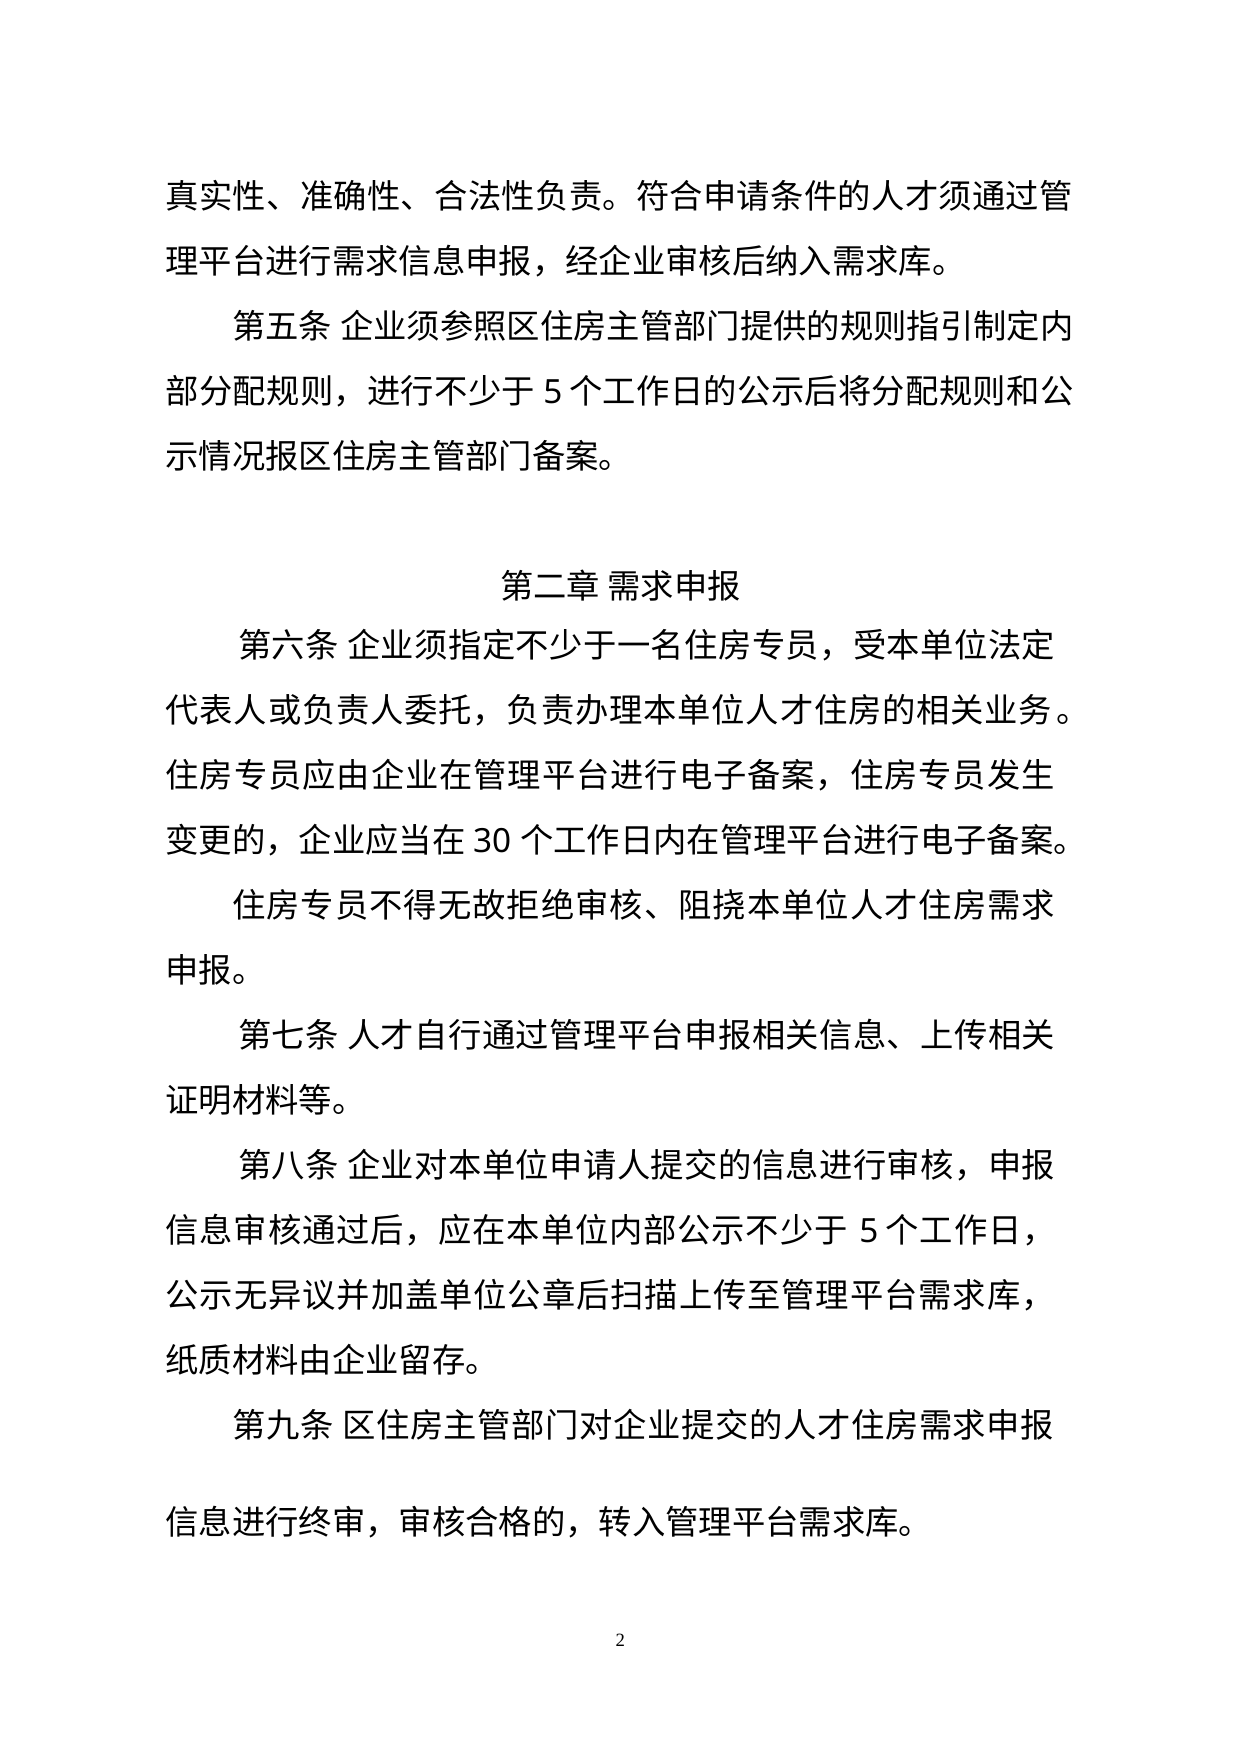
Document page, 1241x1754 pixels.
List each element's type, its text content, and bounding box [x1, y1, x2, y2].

text 第九条 区住房主管部门对企业提交的人才住房需求申报信息进行终审，审核合格的，转入管理平台需求库。 [165, 1390, 1056, 1553]
text 第六条 企业须指定不少于一名住房专员，受本单位法定代表人或负责人委托，负责办理本单位人才住房的相关业务。住房专员应由企业在管理平台进行电子备案，住房专员发生变更的，企业应当在 30 个工作日内在管理平台进行电子备案。 [165, 610, 1056, 870]
text 第二章 需求申报 [165, 552, 1075, 610]
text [165, 162, 1075, 292]
text 第五条 企业须参照区住房主管部门提供的规则指引制定内部分配规则，进行不少于5个工作日的公示后将分配规则和公示情况报区住房主管部门备案。 [165, 292, 1075, 487]
text 第七条 人才自行通过管理平台申报相关信息、上传相关证明材料等。 [165, 1000, 1056, 1130]
text 第八条 企业对本单位申请人提交的信息进行审核，申报信息审核通过后，应在本单位内部公示不少于 5个工作日，公示无异议并加盖单位公章后扫描上传至管理平台需求库，纸质材料由企业留存。 [165, 1130, 1056, 1390]
text 住房专员不得无故拒绝审核、阻挠本单位人才住房需求申报。 [165, 870, 1056, 1000]
